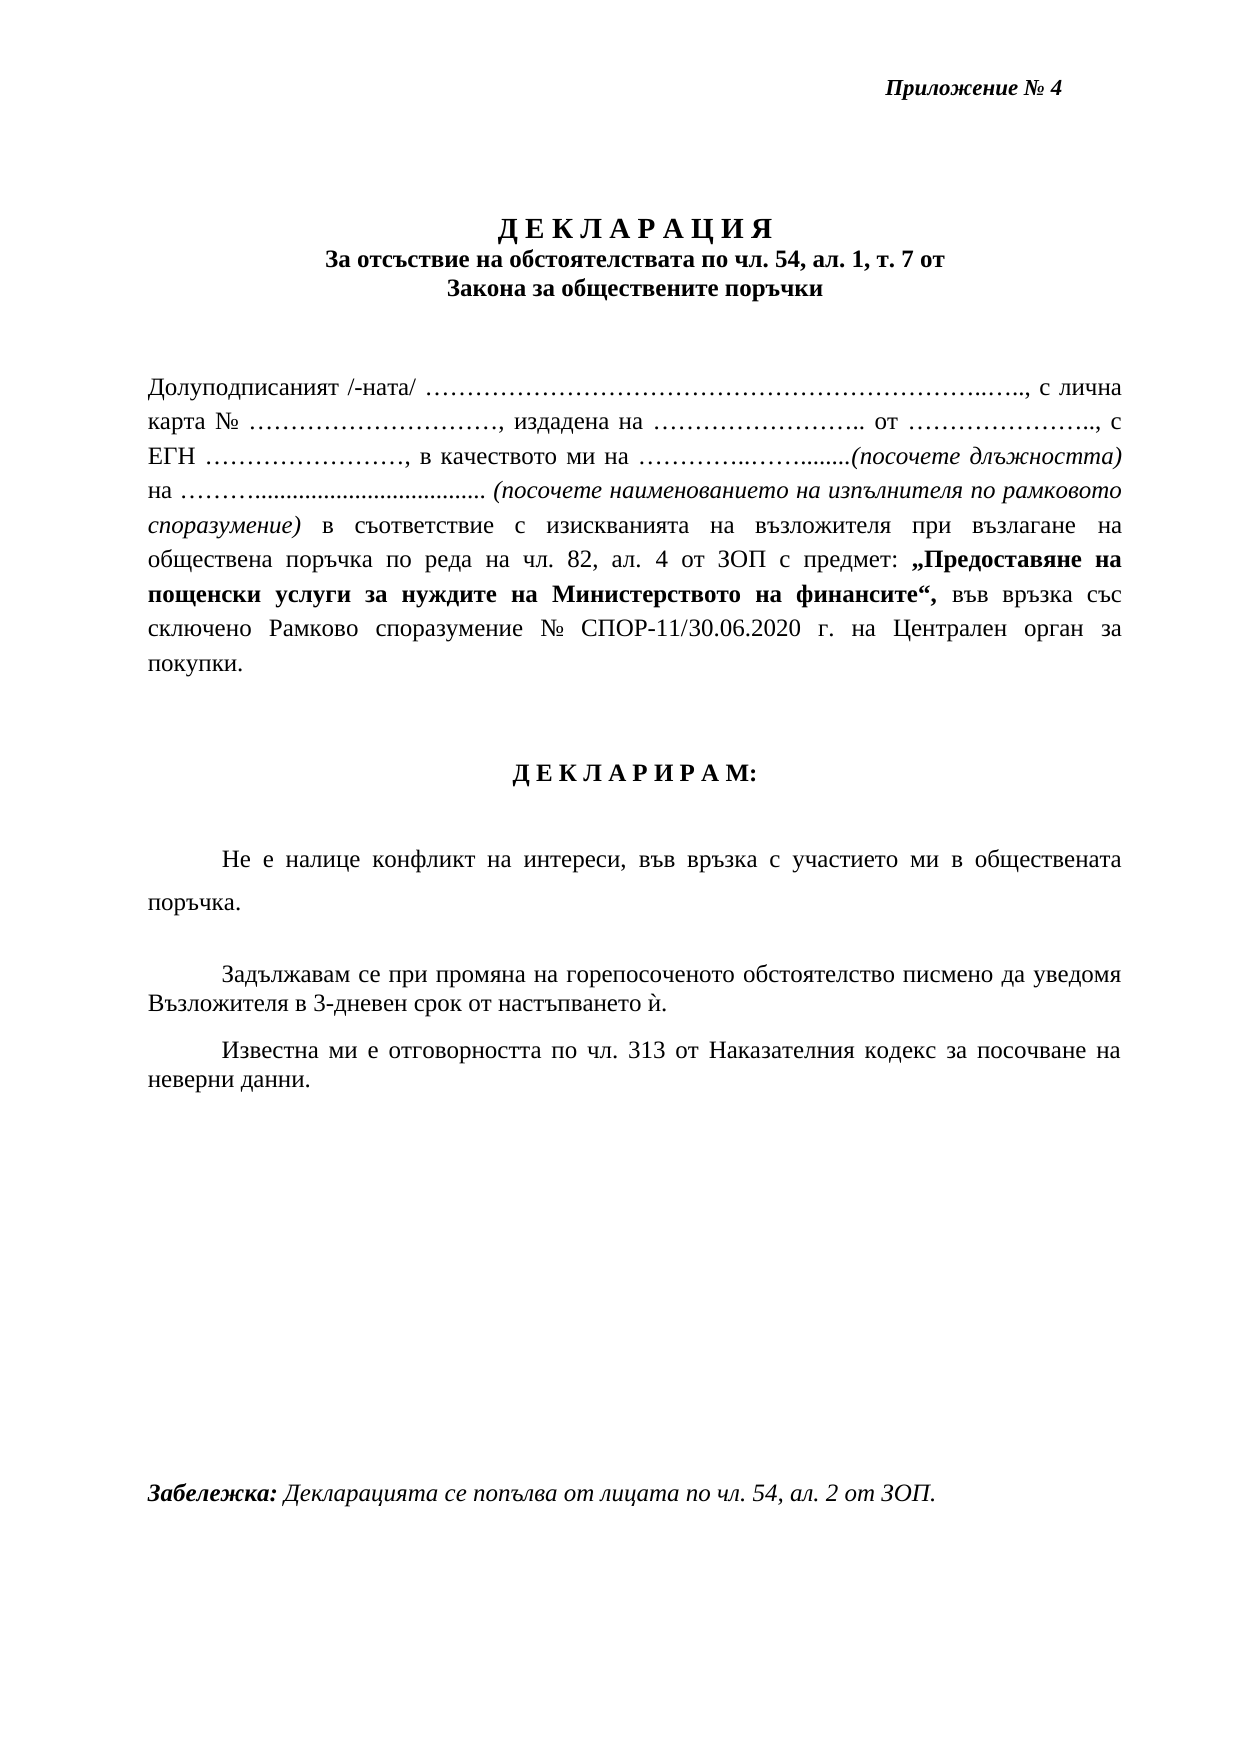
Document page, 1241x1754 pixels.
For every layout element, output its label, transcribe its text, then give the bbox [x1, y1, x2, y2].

text Долуподписаният /-ната/ …………………………………………………………..….., с лична карта № …………………………, издадена на …………………….. от ………………….., с ЕГН ……………………, в качеството ми на …………..……........(посочете длъжността) на ………..................................... (посочете наименованието на изпълнителя по рамковото споразумение) в съответствие с изискванията на възложителя при възлагане на обществена поръчка по реда на чл. 82, ал. 4 от ЗОП с предмет: „Предоставяне на пощенски услуги за нуждите на Министерството на финансите“, във връзка със сключено Рамково споразумение № СПОР-11/30.06.2020 г. на Централен орган за покупки. [148, 372, 1122, 676]
text Не е налице конфликт на интереси, във връзка с участието ми в обществената поръчка. [148, 844, 1122, 916]
text Известна ми е отговорността по чл. 313 от Наказателния кодекс за посочване на неверни данни. [148, 1036, 1122, 1093]
text Задължавам се при промяна на горепосоченото обстоятелство писмено да уведомя Възложителя в 3-дневен срок от настъпването ѝ. [148, 959, 1122, 1017]
text За отсъствие на обстоятелствата по чл. 54, ал. 1, т. 7 от [148, 244, 1122, 273]
text Д Е К Л А Р И Р А М: [148, 758, 1122, 787]
text Забележка: Декларацията се попълва от лицата по чл. 54, ал. 2 от ЗОП. [148, 1478, 1122, 1507]
text Закона за обществените поръчки [148, 273, 1122, 302]
text Д Е К Л А Р А Ц И Я [148, 211, 1122, 244]
